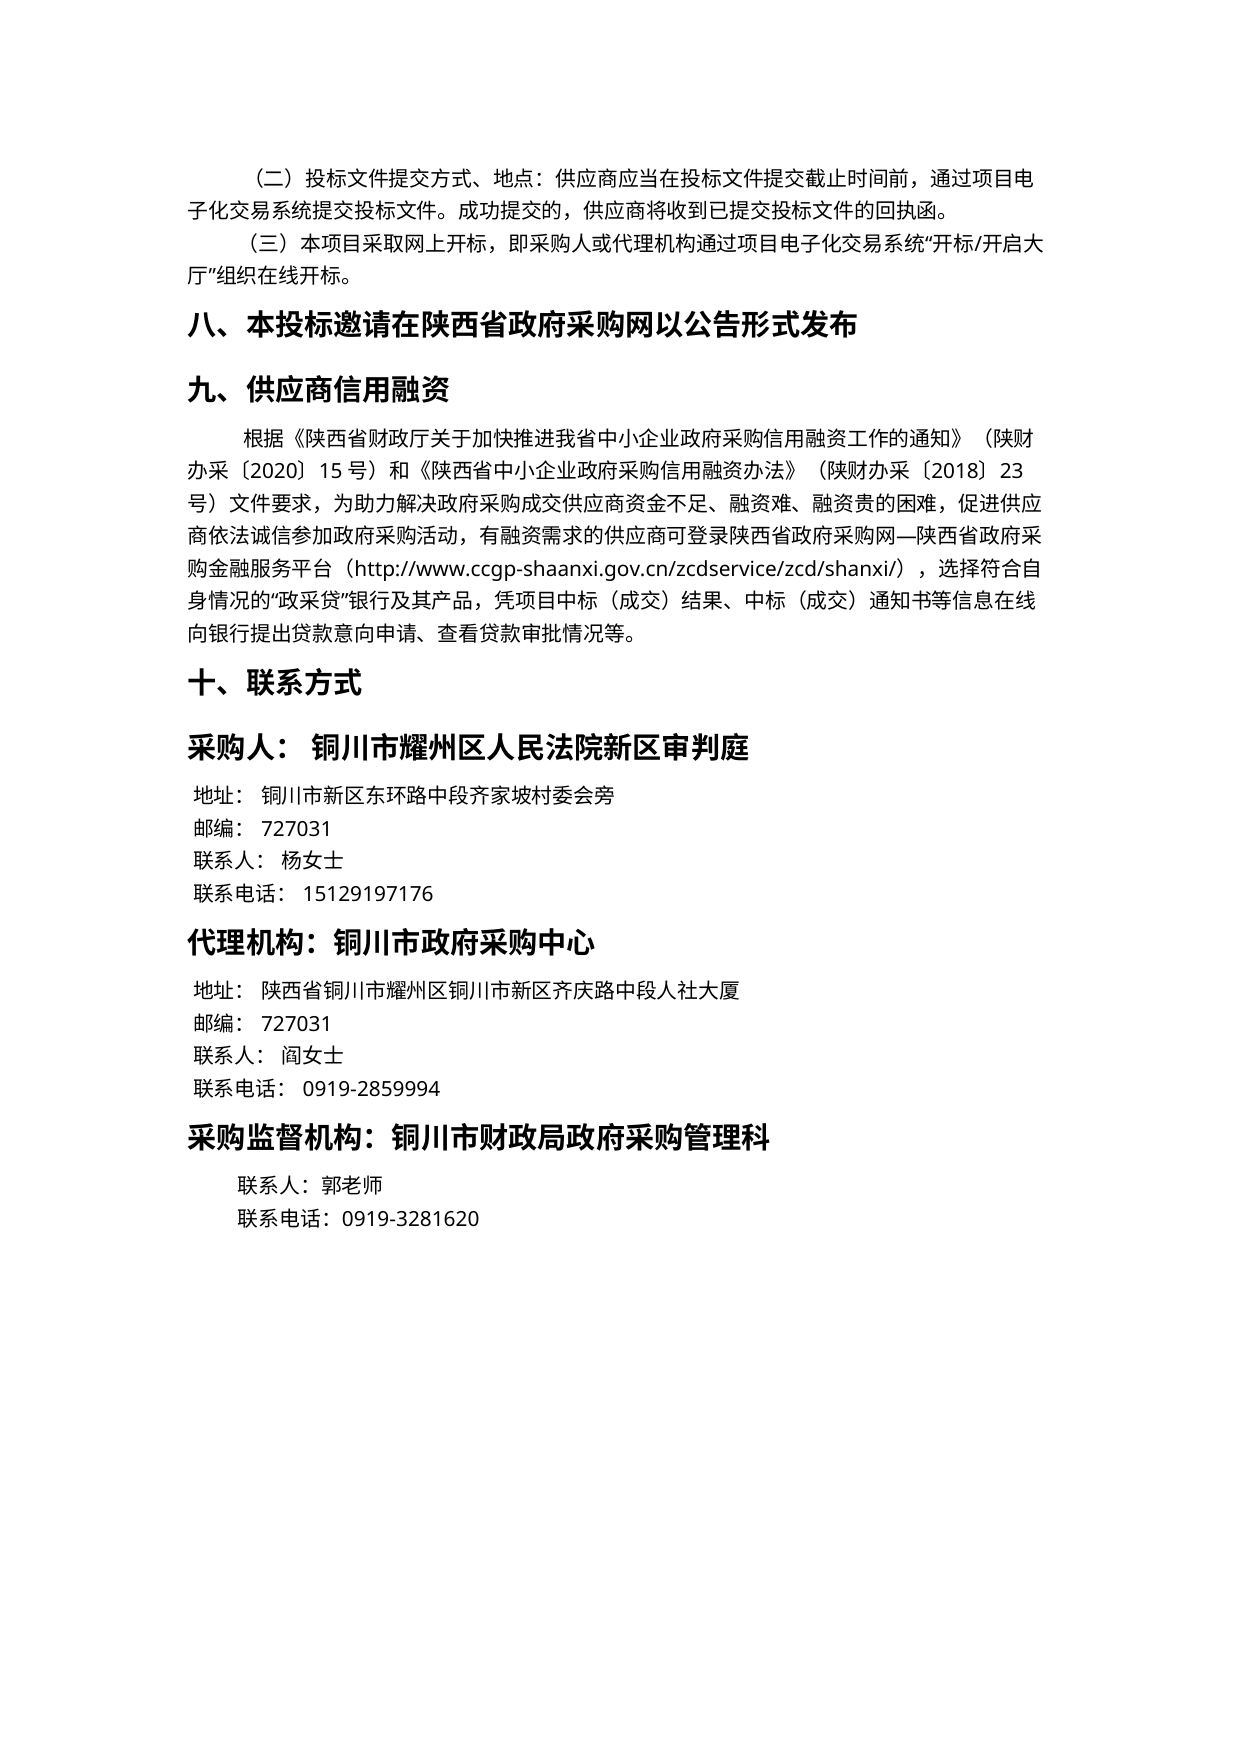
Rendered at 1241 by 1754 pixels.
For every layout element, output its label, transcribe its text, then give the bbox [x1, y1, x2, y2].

text 联系电话： 15129197176 [187, 877, 1053, 909]
text 联系人：郭老师 [187, 1169, 1053, 1202]
text 联系人： 阎女士 [187, 1039, 1053, 1072]
text 地址： 铜川市新区东环路中段齐家坡村委会旁 [187, 779, 1053, 812]
text 十、联系方式 [187, 649, 1053, 714]
text 地址： 陕西省铜川市耀州区铜川市新区齐庆路中段人社大厦 [187, 974, 1053, 1007]
text （二）投标文件提交方式、地点：供应商应当在投标文件提交截止时间前，通过项目电子化交易系统提交投标文件。成功提交的，供应商将收到已提交投标文件的回执函。 [187, 162, 1053, 227]
text 八、本投标邀请在陕西省政府采购网以公告形式发布 [187, 292, 1053, 357]
text （三）本项目采取网上开标，即采购人或代理机构通过项目电子化交易系统“开标/开启大厅”组织在线开标。 [187, 227, 1053, 292]
text 联系人： 杨女士 [187, 844, 1053, 877]
text 采购人： 铜川市耀州区人民法院新区审判庭 [187, 714, 1053, 779]
text 根据《陕西省财政厅关于加快推进我省中小企业政府采购信用融资工作的通知》（陕财办采〔2020〕15 号）和《陕西省中小企业政府采购信用融资办法》（陕财办采〔2018〕23 号）文件要求，为助力解决政府采购成交供应商资金不足、融资难、融资贵的困难，促进供应商依法诚信参加政府采购活动，有融资需求的供应商可登录陕西省政府采购网—陕西省政府采购金融服务平台（http://www.ccgp-shaanxi.gov.cn/zcdservice/zcd/shanxi/），选择符合自身情况的“政采贷”银行及其产品，凭项目中标（成交）结果、中标（成交）通知书等信息在线向银行提出贷款意向申请、查看贷款审批情况等。 [187, 422, 1053, 649]
text 邮编： 727031 [187, 812, 1053, 844]
text 邮编： 727031 [187, 1007, 1053, 1039]
text 九、供应商信用融资 [187, 357, 1053, 422]
text 联系电话： 0919-2859994 [187, 1072, 1053, 1104]
text 联系电话：0919-3281620 [187, 1202, 1053, 1234]
text 代理机构：铜川市政府采购中心 [187, 909, 1053, 974]
text 采购监督机构：铜川市财政局政府采购管理科 [187, 1104, 1053, 1169]
